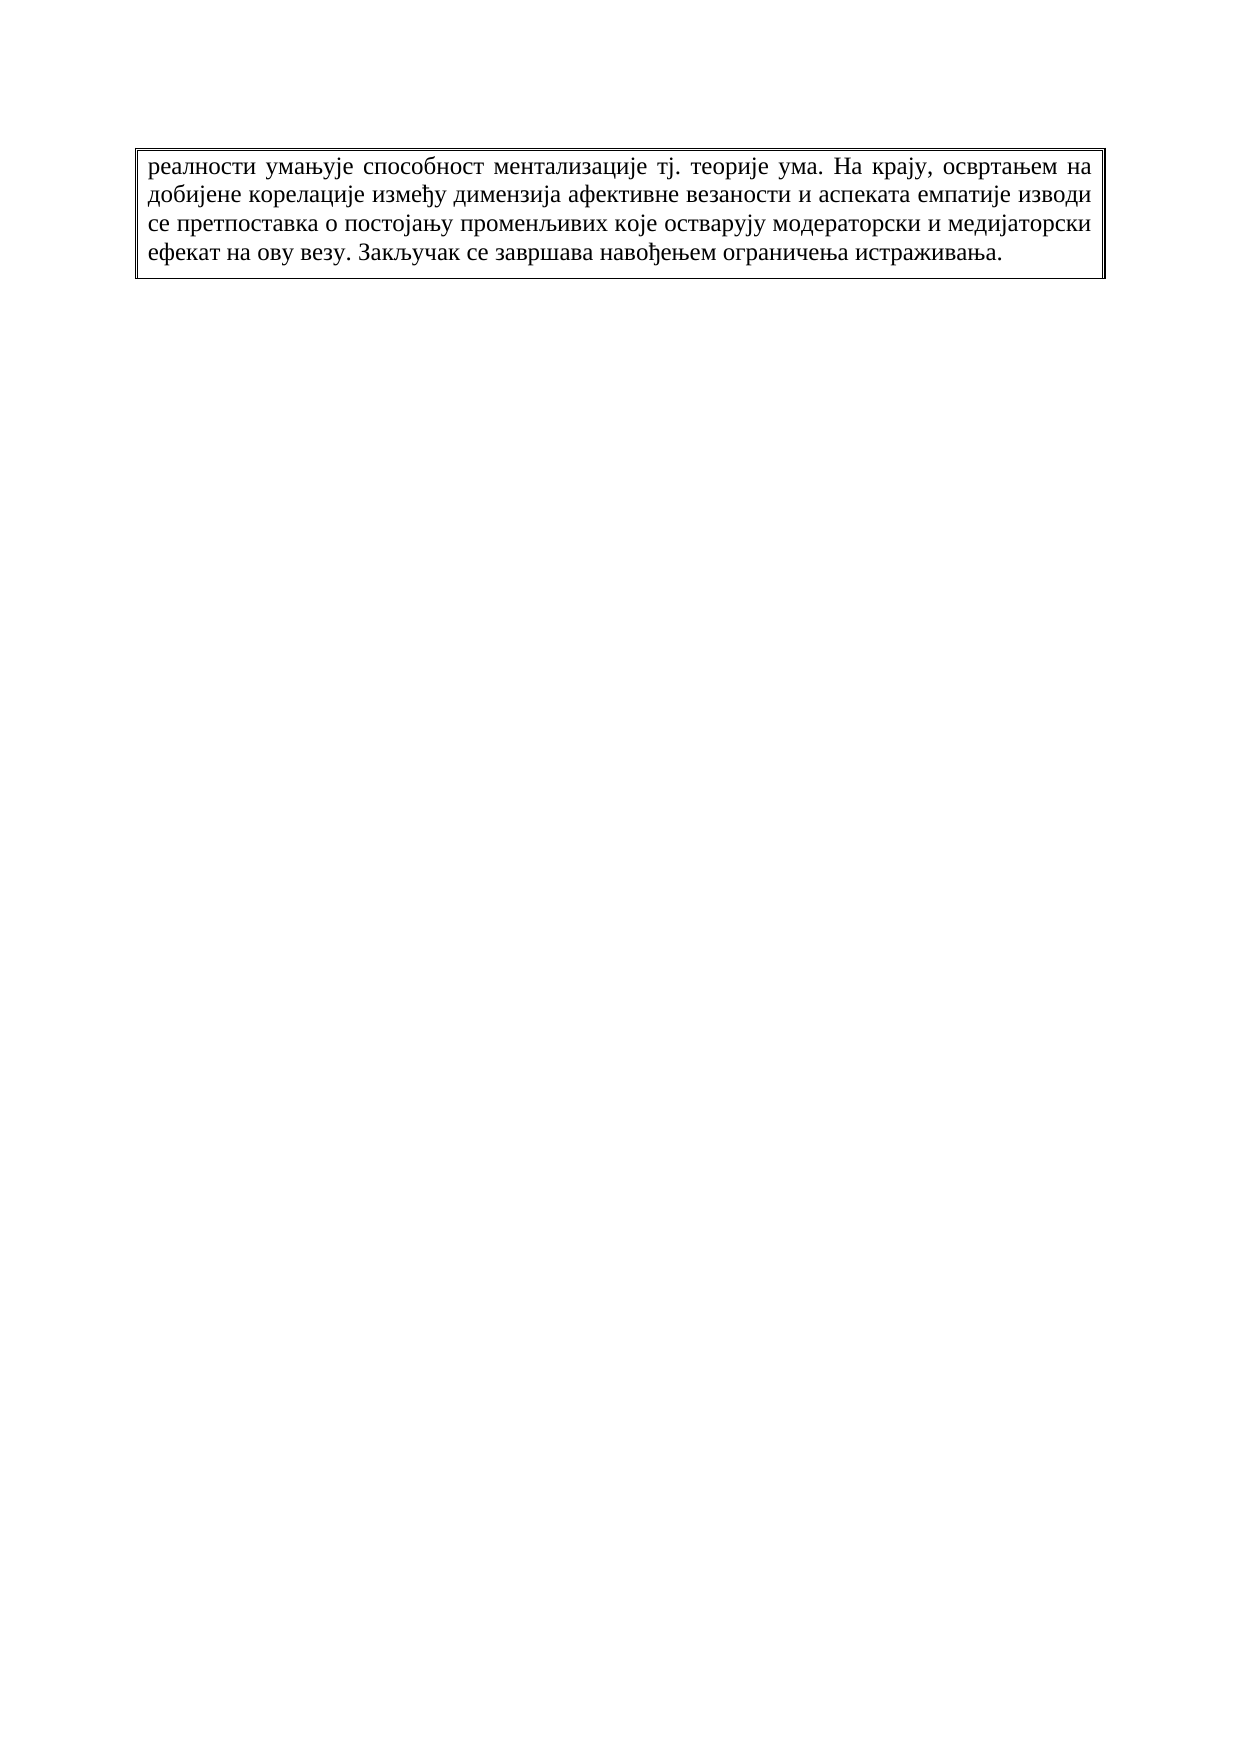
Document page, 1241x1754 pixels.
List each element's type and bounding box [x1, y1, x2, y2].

table_header [138, 151, 1102, 278]
